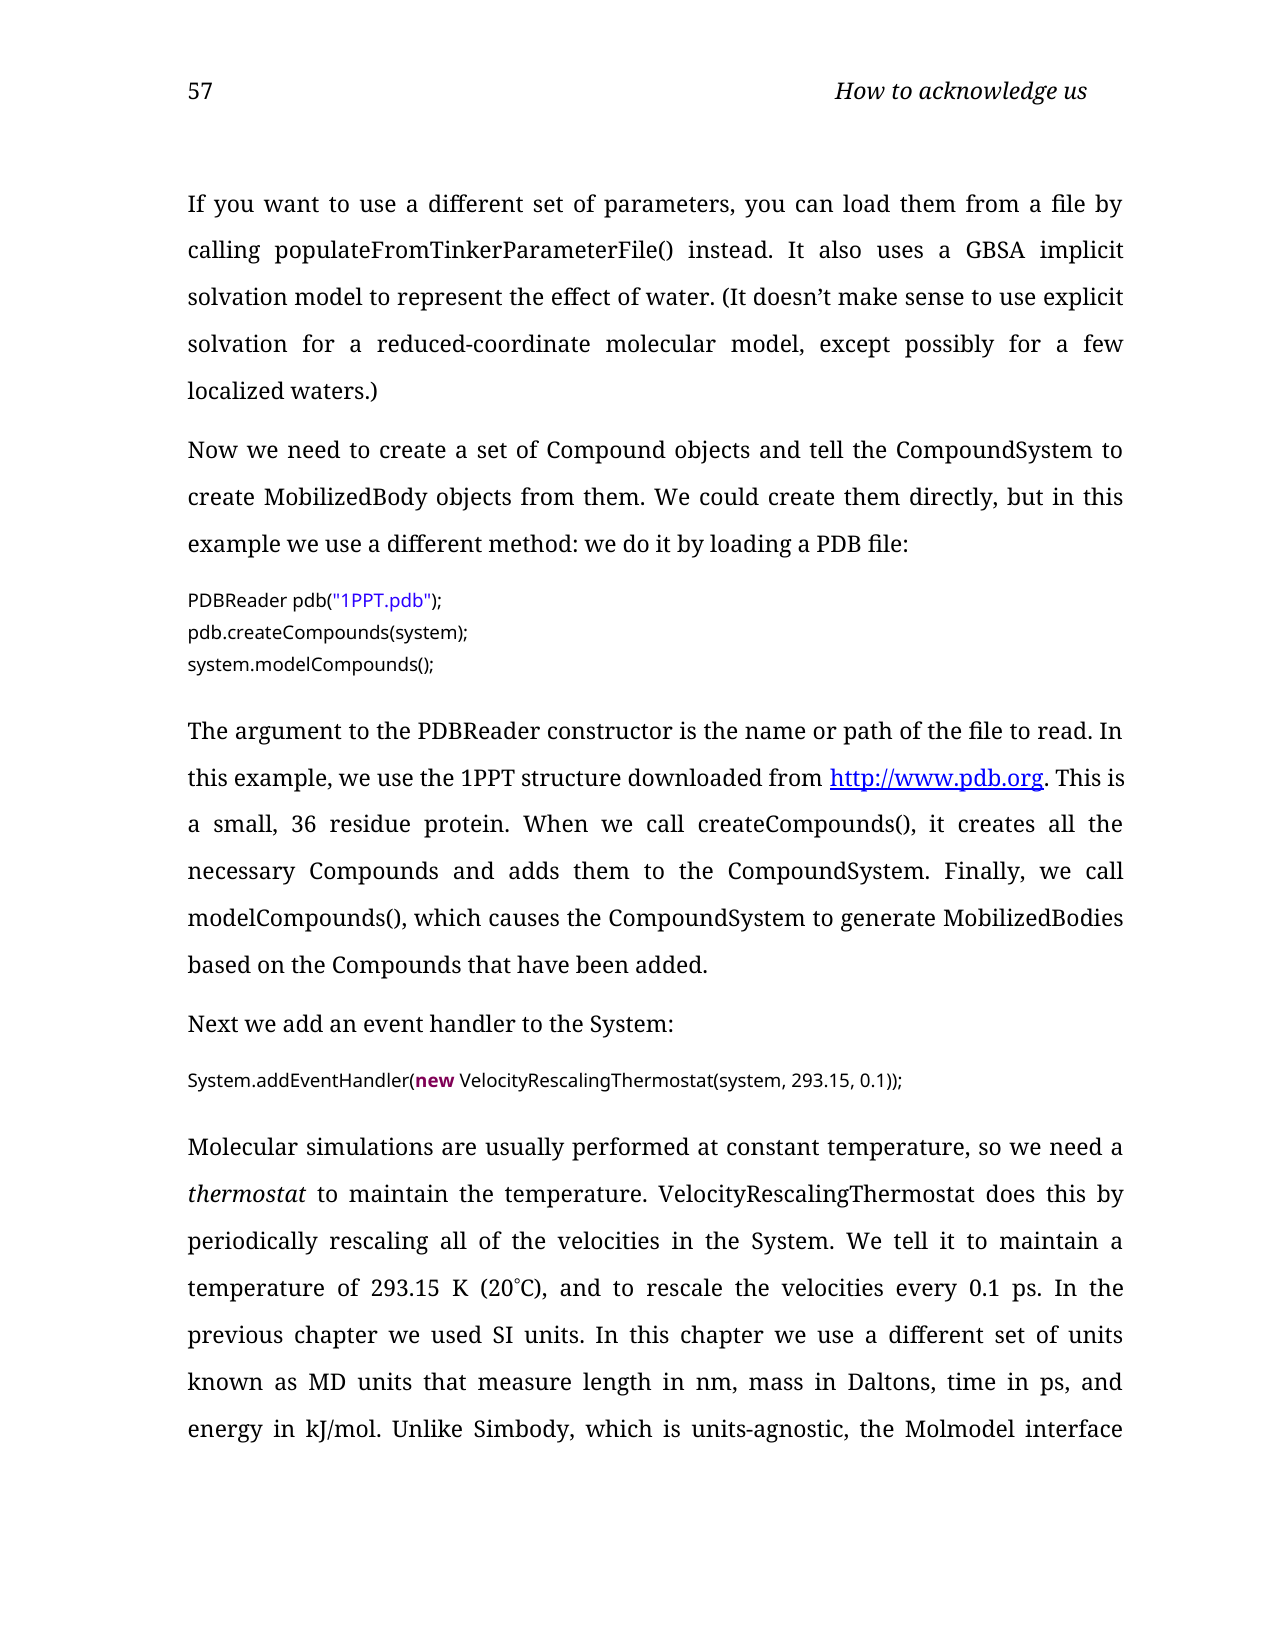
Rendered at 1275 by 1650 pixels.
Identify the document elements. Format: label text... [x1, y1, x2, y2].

text If you want to use a different set of parameters, you can load them from a file by calling populateFromTinkerParameterFile() instead. It also uses a GBSA implicit solvation model to represent the effect of water. (It doesn’t make sense to use explicit solvation for a reduced-coordinate molecular model, except possibly for a few localized waters.) [187, 187, 1125, 406]
text Next we add an event handler to the System: [187, 1008, 1125, 1039]
text PDBReader pdb("1PPT.pdb"); [187, 587, 1125, 613]
text pdb.createCompounds(system); [187, 619, 1125, 645]
text system.modelCompounds(); [187, 651, 1125, 677]
text System.addEventHandler(new VelocityRescalingThermostat(system, 293.15, 0.1)); [187, 1068, 1125, 1093]
text The argument to the PDBReader constructor is the name or path of the file to read. In this example, we use the 1PPT structure downloaded from http://www.pdb.org. This is a small, 36 residue protein. When we call createCompounds(), it creates all the necessary Compounds and adds them to the CompoundSystem. Finally, we call modelCompounds(), which causes the CompoundSystem to generate MobilizedBodies based on the Compounds that have been added. [187, 714, 1125, 980]
text Now we need to create a set of Compound objects and tell the CompoundSystem to create MobilizedBody objects from them. We could create them directly, but in this example we use a different method: we do it by loading a PDB file: [187, 434, 1125, 559]
